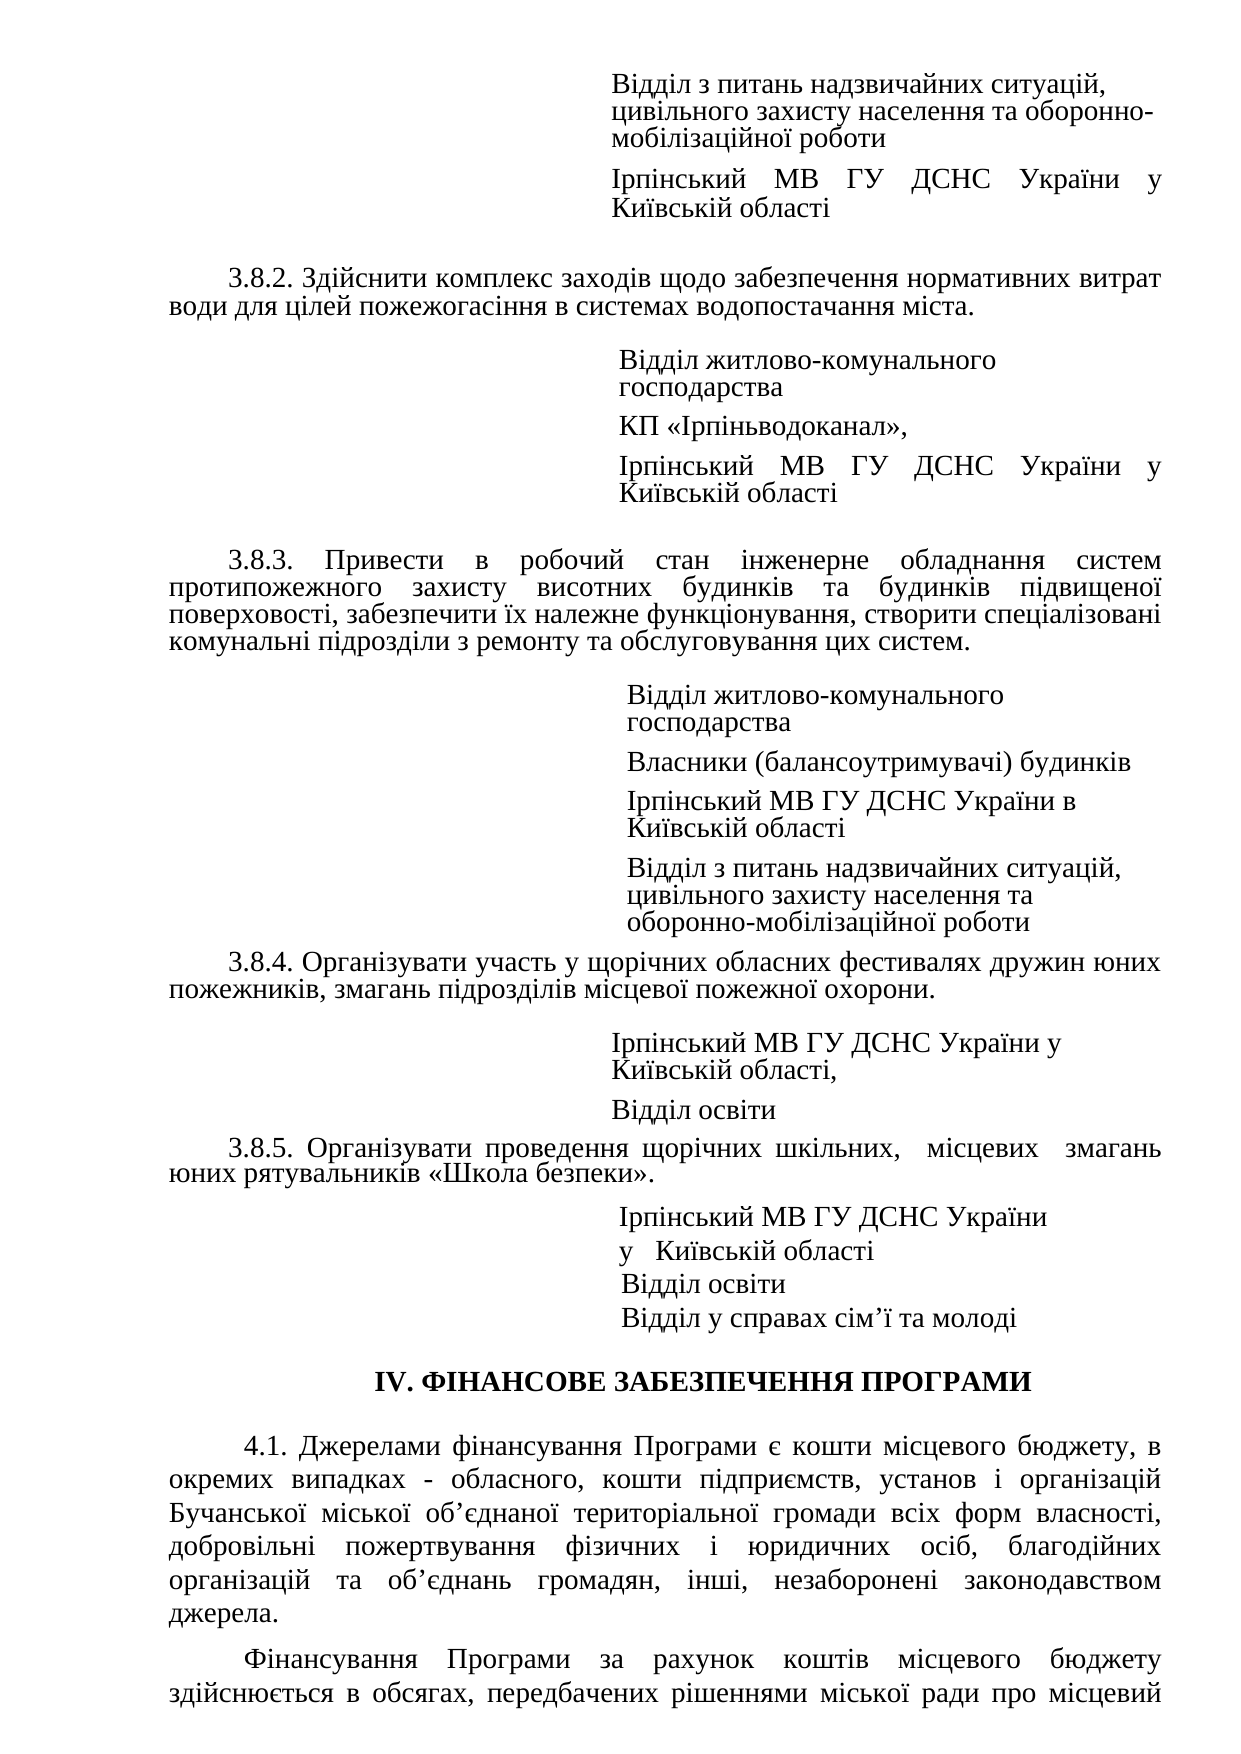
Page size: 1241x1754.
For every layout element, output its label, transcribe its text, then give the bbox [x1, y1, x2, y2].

text ІV. ФІНАНСОВЕ ЗАБЕЗПЕЧЕННЯ ПРОГРАМИ [169, 1367, 1162, 1397]
text Відділ з питань надзвичайних ситуацій, цивільного захисту населення та оборонно-мобілізаційної роботи [611, 71, 1162, 153]
text 3.8.4. Організувати участь у щорічних обласних фестивалях дружин юних пожежників, змагань підрозділів місцевої пожежної охорони. [169, 949, 1162, 1004]
text Ірпінський МВ ГУ ДСНС України у Київській області [611, 165, 1162, 223]
text Відділ у справах сім’ї та молоді [169, 1300, 1162, 1334]
text 3.8.2. Здійснити комплекс заходів щодо забезпечення нормативних витрат води для цілей пожежогасіння в системах водопостачання міста. [169, 266, 1162, 320]
text КП «Ірпіньводоканал», [619, 414, 1162, 441]
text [169, 1641, 1162, 1708]
text Відділ житлово-комунального господарства [619, 347, 1162, 402]
text Ірпінський МВ ГУ ДСНС України у Київській області [619, 1199, 1162, 1267]
text Відділ освіти [169, 1267, 1162, 1300]
text Ірпінський МВ ГУ ДСНС України у Київській області [619, 454, 1162, 508]
text 3.8.3. Привести в робочий стан інженерне обладнання систем протипожежного захисту висотних будинків та будинків підвищеної поверховості, забезпечити їх належне функціонування, створити спеціалізовані комунальні підрозділи з ремонту та обслуговування цих систем. [169, 547, 1162, 656]
text Ірпінський МВ ГУ ДСНС України в Київській області [627, 789, 1162, 843]
text 3.8.5. Організувати проведення щорічних шкільних, місцевих змагань юних рятувальників «Школа безпеки». [169, 1137, 1162, 1187]
text Власники (балансоутримувачі) будинків [627, 749, 1162, 777]
text Відділ з питань надзвичайних ситуацій, цивільного захисту населення та оборонно-мобілізаційної роботи [627, 856, 1162, 937]
text Ірпінський МВ ГУ ДСНС України у Київській області, [611, 1031, 1162, 1085]
text Відділ освіти [611, 1097, 1162, 1124]
text Відділ житлово-комунального господарства [627, 683, 1162, 737]
text 4.1. Джерелами фінансування Програми є кошти місцевого бюджету, в окремих випадках - обласного, кошти підприємств, установ і організацій Бучанської міської об’єднаної територіальної громади всіх форм власності, добровільні пожертвування фізичних і юридичних осіб, благодійних організацій та об’єднань громадян, інші, незаборонені законодавством джерела. [169, 1428, 1162, 1629]
